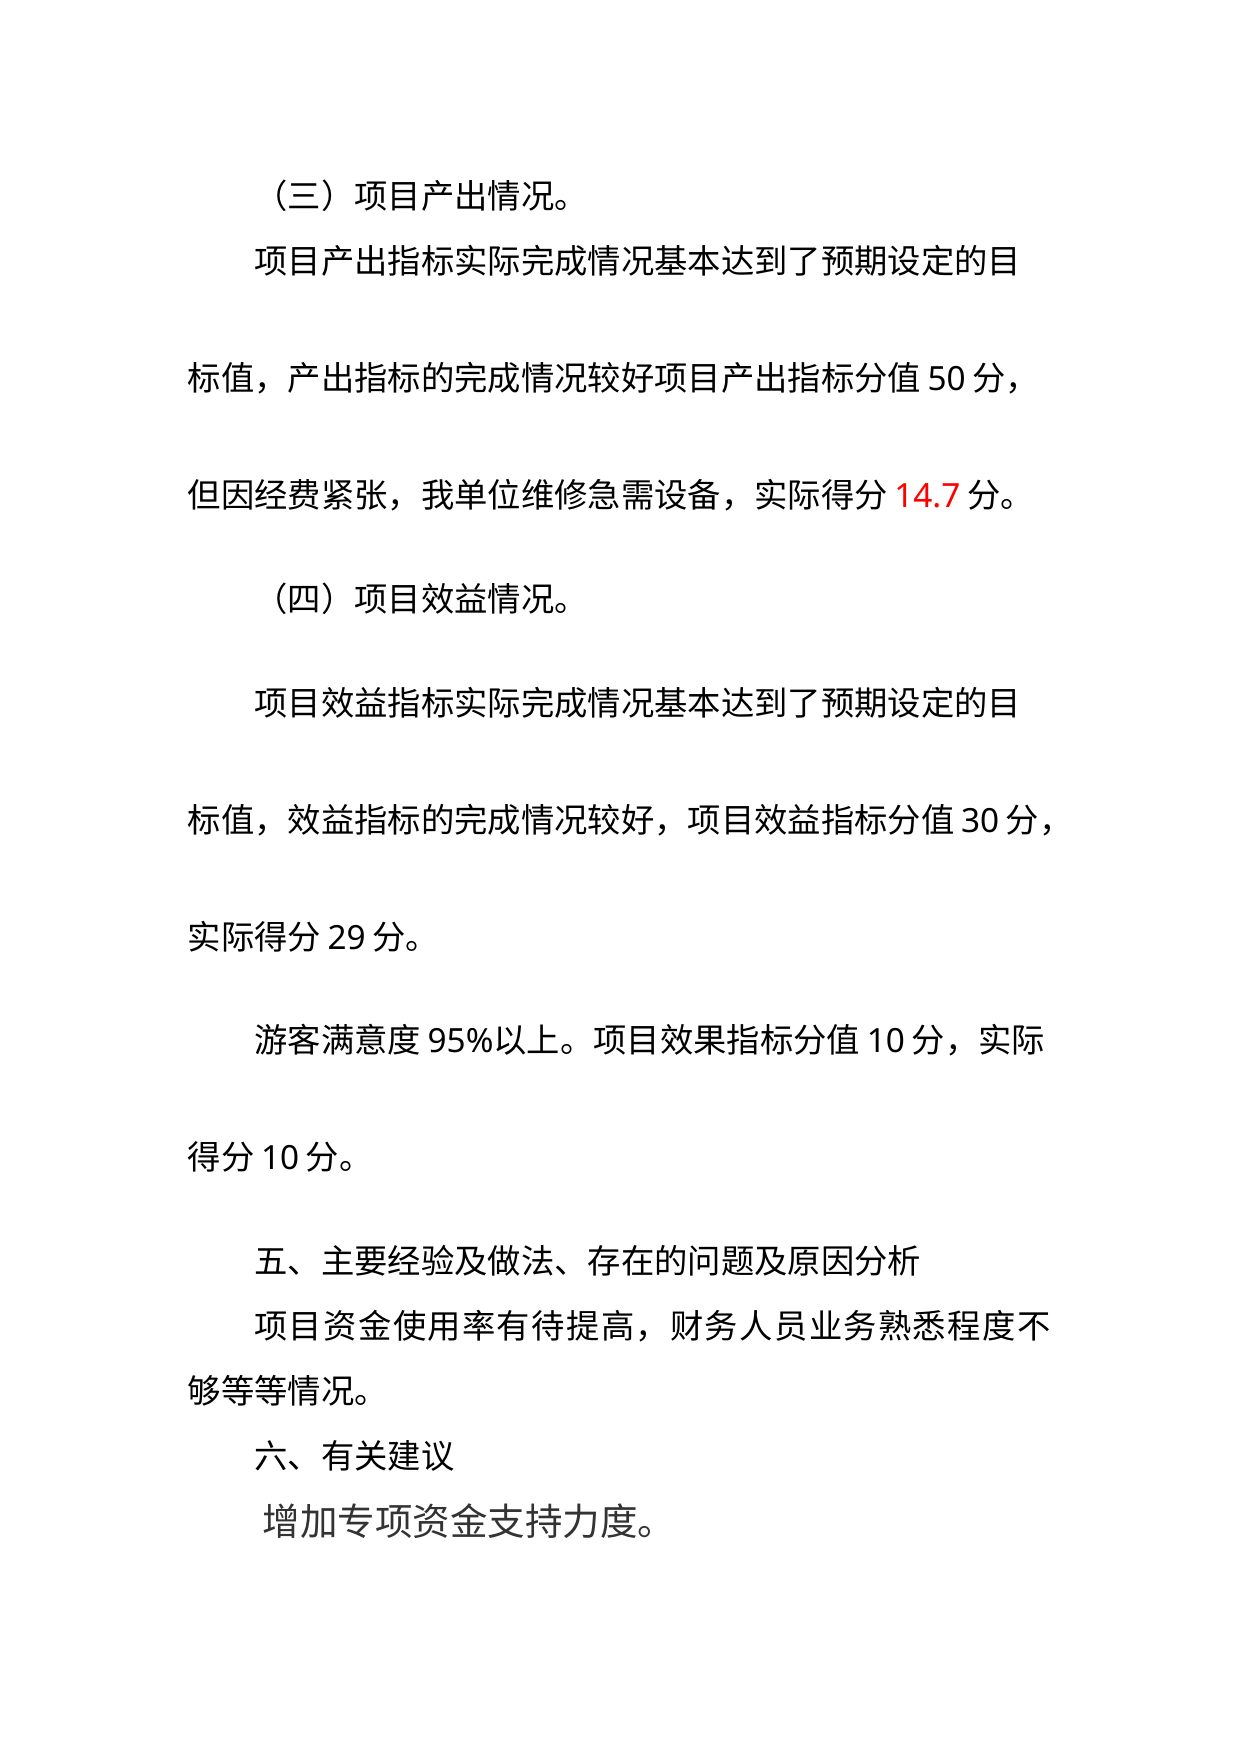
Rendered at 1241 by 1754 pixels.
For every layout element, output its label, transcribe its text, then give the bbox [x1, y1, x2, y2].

text （四）项目效益情况。 [187, 565, 1053, 630]
text 项目产出指标实际完成情况基本达到了预期设定的目标值，产出指标的完成情况较好项目产出指标分值50分，但因经费紧张，我单位维修急需设备，实际得分14.7分。 [187, 227, 1053, 526]
text 游客满意度95%以上。项目效果指标分值10分，实际得分10分。 [187, 1006, 1053, 1188]
text 增加专项资金支持力度。 [187, 1487, 1053, 1552]
text 五、主要经验及做法、存在的问题及原因分析 [187, 1227, 1053, 1292]
text 项目资金使用率有待提高，财务人员业务熟悉程度不够等等情况。 [187, 1292, 1053, 1422]
text （三）项目产出情况。 [187, 162, 1053, 227]
text 项目效益指标实际完成情况基本达到了预期设定的目标值，效益指标的完成情况较好，项目效益指标分值30分，实际得分29分。 [187, 668, 1053, 967]
text 六、有关建议 [187, 1422, 1053, 1487]
